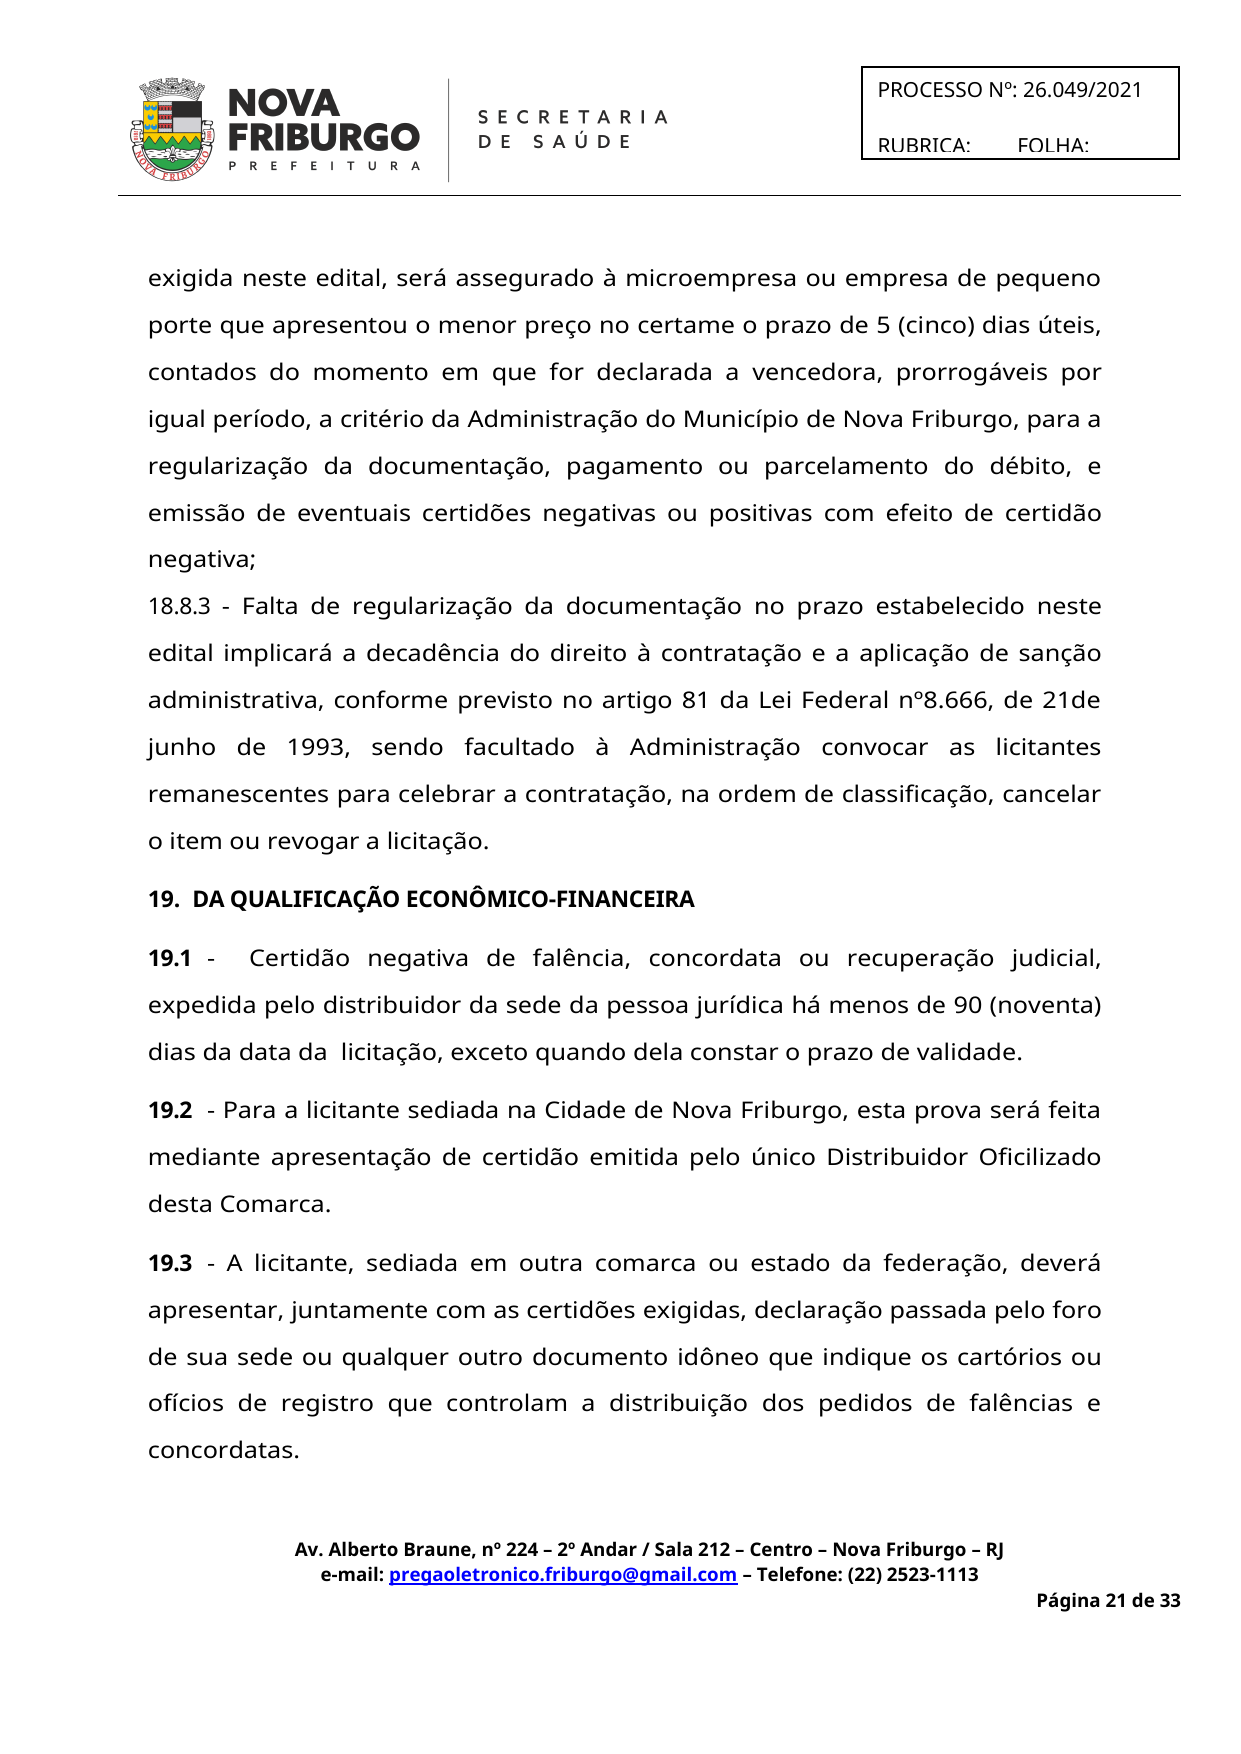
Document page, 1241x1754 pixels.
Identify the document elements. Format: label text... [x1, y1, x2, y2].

subtitle DA QUALIFICAÇÃO ECONÔMICO-FINANCEIRA [148, 883, 1103, 914]
list - Para a licitante sediada na Cidade de Nova Friburgo, esta prova será feita mediante apresentação de certidão emitida pelo único Distribuidor Oficilizado desta Comarca. [148, 1094, 1103, 1219]
list - Falta de regularização da documentação no prazo estabelecido neste edital implicará a decadência do direito à contratação e a aplicação de sanção administrativa, conforme previsto no artigo 81 da Lei Federal nº8.666, de 21de junho de 1993, sendo facultado à Administração convocar as licitantes remanescentes para celebrar a contratação, na ordem de classificação, cancelar o item ou revogar a licitação. [148, 590, 1103, 856]
list - Certidão negativa de falência, concordata ou recuperação judicial, expedida pelo distribuidor da sede da pessoa jurídica há menos de 90 (noventa) dias da data da licitação, exceto quando dela constar o prazo de validade. [148, 942, 1103, 1067]
list - A licitante, sediada em outra comarca ou estado da federação, deverá apresentar, juntamente com as certidões exigidas, declaração passada pelo foro de sua sede ou qualquer outro documento idôneo que indique os cartórios ou ofícios de registro que controlam a distribuição dos pedidos de falências e concordatas. [148, 1247, 1103, 1466]
picture [118, 68, 683, 194]
